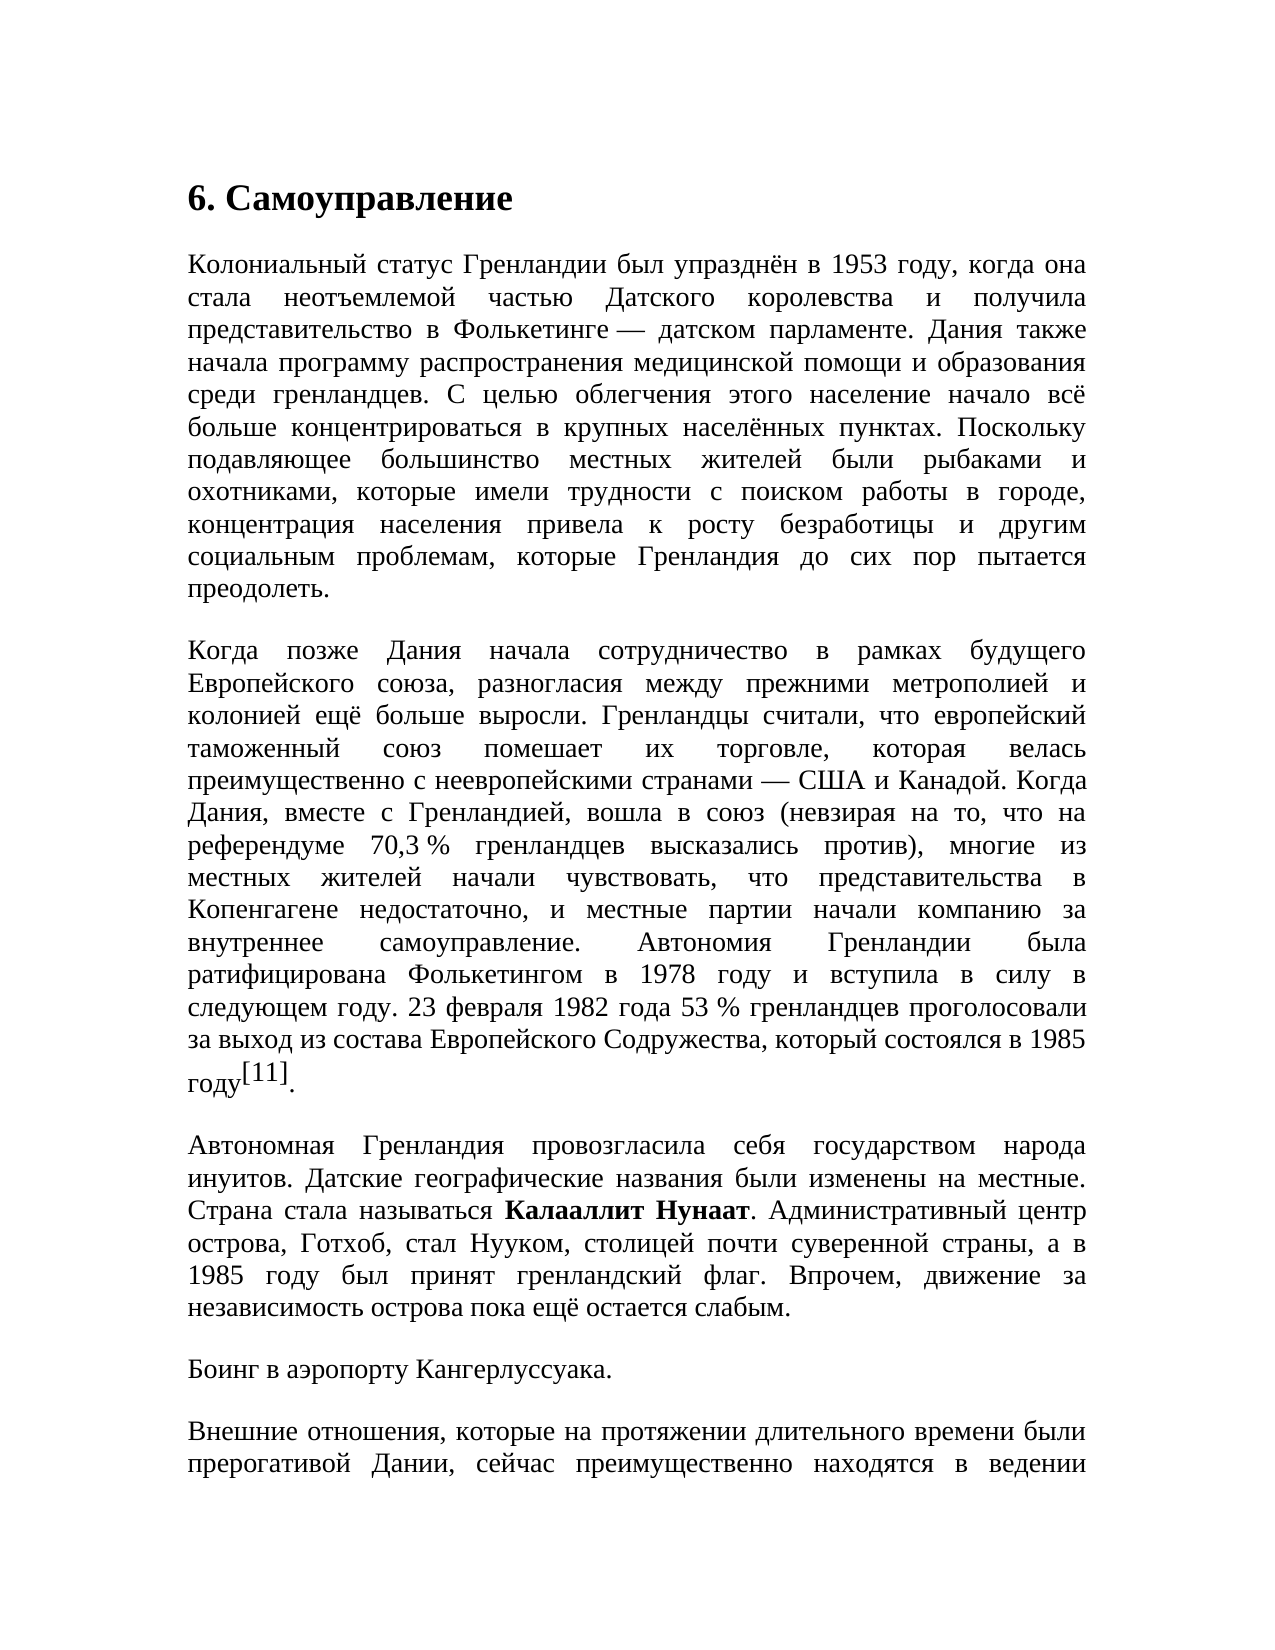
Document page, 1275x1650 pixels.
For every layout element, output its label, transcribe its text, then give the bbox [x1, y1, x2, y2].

list 6. Самоуправление [187, 175, 1087, 218]
text Колониальный статус Гренландии был упразднён в 1953 году, когда она стала неотъемлемой частью Датского королевства и получила представительство в Фолькетинге — датском парламенте. Дания также начала программу распространения медицинской помощи и образования среди гренландцев. С целью облегчения этого население начало всё больше концентрироваться в крупных населённых пунктах. Поскольку подавляющее большинство местных жителей были рыбаками и охотниками, которые имели трудности с поиском работы в городе, концентрация населения привела к росту безработицы и другим социальным проблемам, которые Гренландия до сих пор пытается преодолеть. [187, 248, 1087, 604]
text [187, 1414, 1087, 1479]
text Автономная Гренландия провозгласила себя государством народа инуитов. Датские географические названия были изменены на местные. Страна стала называться Калааллит Нунаат. Административный центр острова, Готхоб, стал Нууком, столицей почти суверенной страны, а в 1985 году был принят гренландский флаг. Впрочем, движение за независимость острова пока ещё остается слабым. [187, 1128, 1087, 1323]
text Боинг в аэропорту Кангерлуссуака. [187, 1352, 1087, 1385]
text Когда позже Дания начала сотрудничество в рамках будущего Европейского союза, разногласия между прежними метрополией и колонией ещё больше выросли. Гренландцы считали, что европейский таможенный союз помешает их торговле, которая велась преимущественно с неевропейскими странами — США и Канадой. Когда Дания, вместе с Гренландией, вошла в союз (невзирая на то, что на референдуме 70,3 % гренландцев высказались против), многие из местных жителей начали чувствовать, что представительства в Копенгагене недостаточно, и местные партии начали компанию за внутреннее самоуправление. Автономия Гренландии была ратифицирована Фолькетингом в 1978 году и вступила в силу в следующем году. 23 февраля 1982 года 53 % гренландцев проголосовали за выход из состава Европейского Содружества, который состоялся в 1985 году[11]. [187, 633, 1087, 1099]
